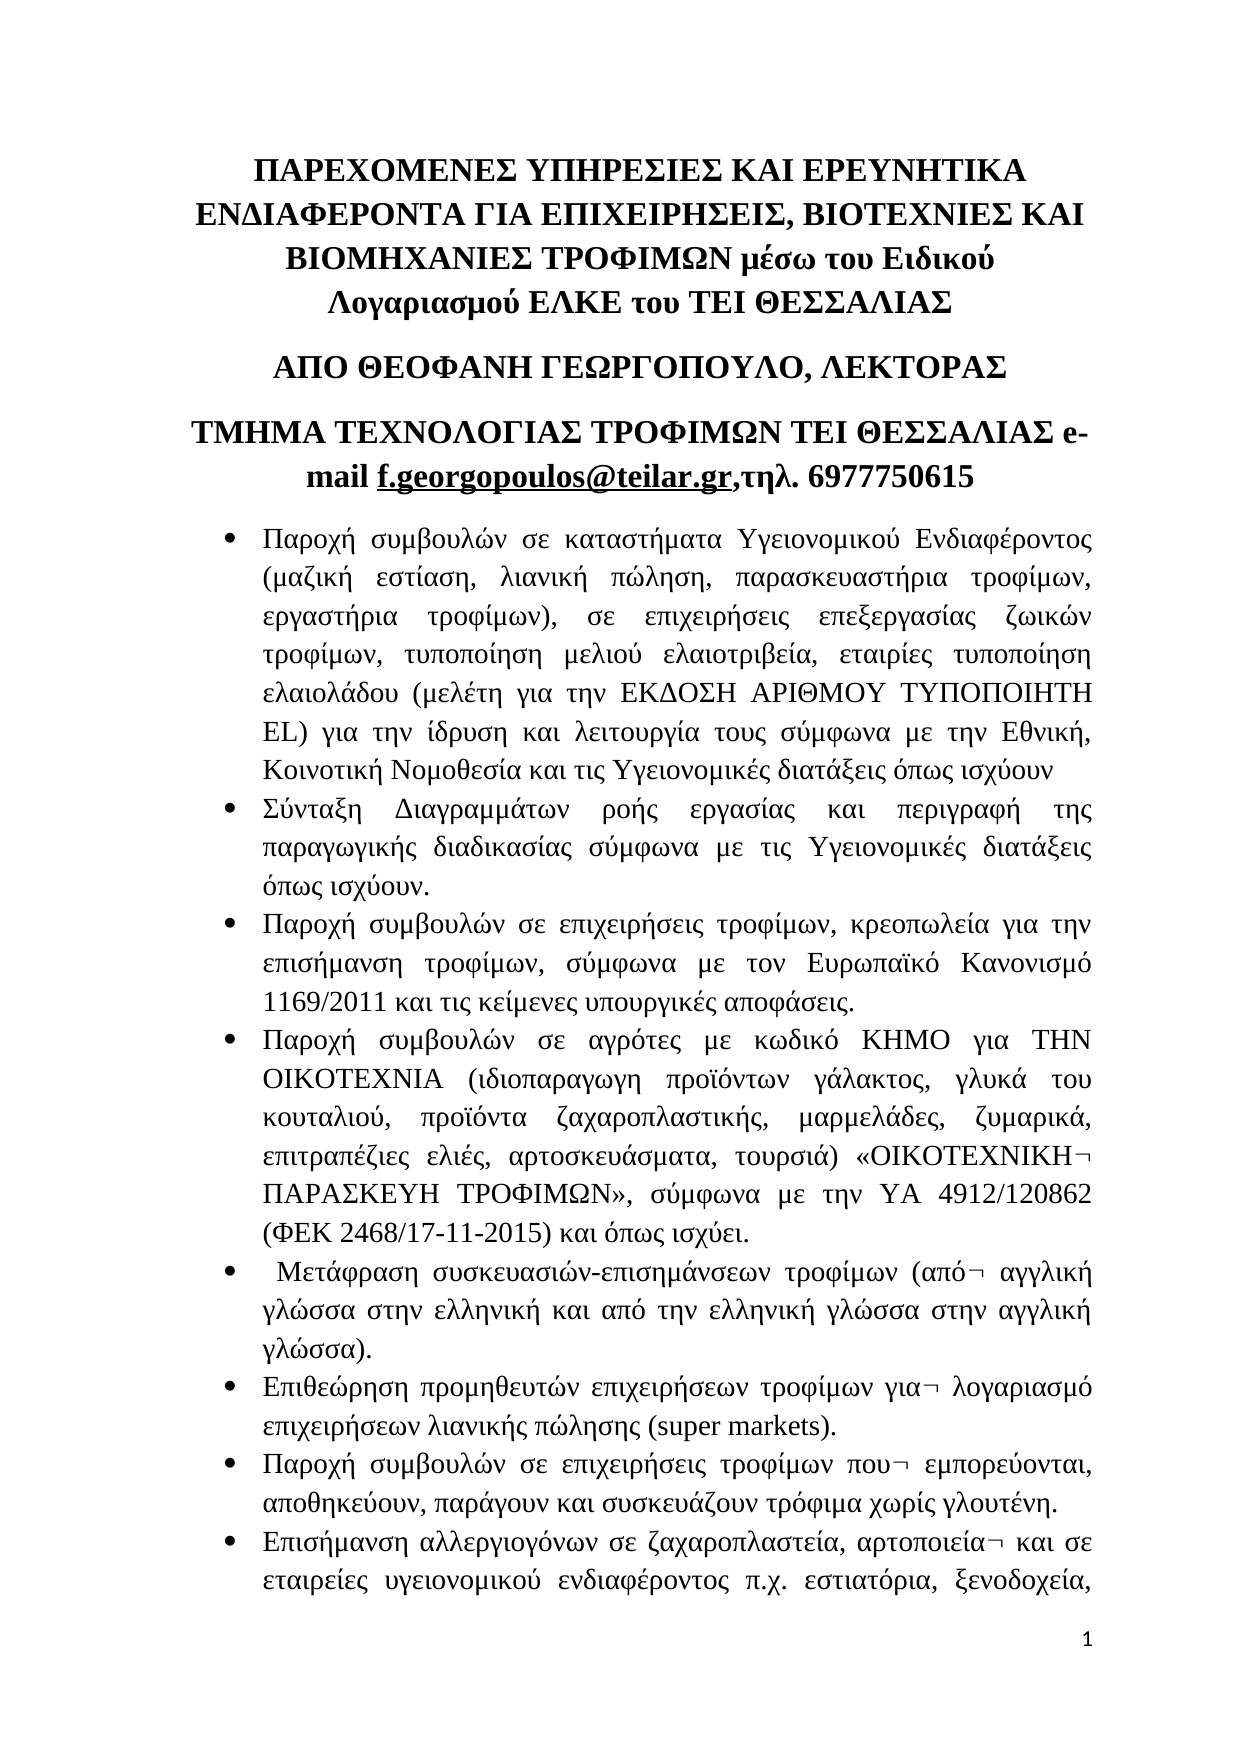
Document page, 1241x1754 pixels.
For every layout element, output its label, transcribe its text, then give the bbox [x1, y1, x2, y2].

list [225, 1524, 1093, 1596]
list Παροχή συμβουλών σε επιχειρήσεις τροφίμων, κρεοπωλεία για την επισήμανση τροφίμων, σύμφωνα με τον Ευρωπαϊκό Κανονισμό 1169/2011 και τις κείμενες υπουργικές αποφάσεις. [225, 907, 1093, 1017]
text ΤΜΗΜΑ ΤΕΧΝΟΛΟΓΙΑΣ ΤΡΟΦΙΜΩΝ ΤΕΙ ΘΕΣΣΑΛΙΑΣ e-mail f.georgopoulos@teilar.gr,τηλ. 6977750615 [187, 412, 1093, 494]
list Σύνταξη Διαγραμμάτων ροής εργασίας και περιγραφή της παραγωγικής διαδικασίας σύμφωνα με τις Υγειονομικές διατάξεις όπως ισχύουν. [225, 791, 1093, 902]
list Παροχή συμβουλών σε επιχειρήσεις τροφίμων που εμπορεύονται, αποθηκεύουν, παράγουν και συσκευάζουν τρόφιμα χωρίς γλουτένη. [225, 1447, 1093, 1519]
list Παροχή συμβουλών σε αγρότες με κωδικό ΚΗΜΟ για ΤΗΝ ΟΙΚΟΤΕΧΝΙΑ (ιδιοπαραγωγη προϊόντων γάλακτος, γλυκά του κουταλιού, προϊόντα ζαχαροπλαστικής, μαρμελάδες, ζυμαρικά, επιτραπέζιες ελιές, αρτοσκευάσματα, τουρσιά) «ΟΙΚΟΤΕΧΝΙΚΗ ΠΑΡΑΣΚΕΥΗ ΤΡΟΦΙΜΩΝ», σύμφωνα με την ΥΑ 4912/120862 (ΦΕΚ 2468/17-11-2015) και όπως ισχύει. [225, 1022, 1093, 1249]
list Μετάφραση συσκευασιών-επισημάνσεων τροφίμων (από αγγλική γλώσσα στην ελληνική και από την ελληνική γλώσσα στην αγγλική γλώσσα). [225, 1254, 1093, 1364]
text ΑΠΟ ΘΕΟΦΑΝΗ ΓΕΩΡΓΟΠΟΥΛΟ, ΛΕΚΤΟΡΑΣ [187, 347, 1093, 385]
list Παροχή συμβουλών σε καταστήματα Υγειονομικού Ενδιαφέροντος (μαζική εστίαση, λιανική πώληση, παρασκευαστήρια τροφίμων, εργαστήρια τροφίμων), σε επιχειρήσεις επεξεργασίας ζωικών τροφίμων, τυποποίηση μελιού ελαιοτριβεία, εταιρίες τυποποίηση ελαιολάδου (μελέτη για την ΕΚΔΟΣΗ ΑΡΙΘΜΟΥ ΤΥΠΟΠΟΙΗΤΗ ΕL) για την ίδρυση και λειτουργία τους σύμφωνα με την Εθνική, Κοινοτική Νομοθεσία και τις Υγειονομικές διατάξεις όπως ισχύουν [225, 521, 1093, 786]
list Επιθεώρηση προμηθευτών επιχειρήσεων τροφίμων για λογαριασμό επιχειρήσεων λιανικής πώλησης (super markets). [225, 1369, 1093, 1442]
text ΠΑΡΕΧΟΜΕΝΕΣ ΥΠΗΡΕΣΙΕΣ ΚΑΙ ΕΡΕΥΝΗΤΙΚΑ ΕΝΔΙΑΦΕΡΟΝΤΑ ΓΙΑ ΕΠΙΧΕΙΡΗΣΕΙΣ, ΒΙΟΤΕΧΝΙΕΣ ΚΑΙ ΒΙΟΜΗΧΑΝΙΕΣ ΤΡΟΦΙΜΩΝ μέσω του Ειδικού Λογαριασμού ΕΛΚΕ του ΤΕΙ ΘΕΣΣΑΛΙΑΣ [187, 150, 1093, 321]
